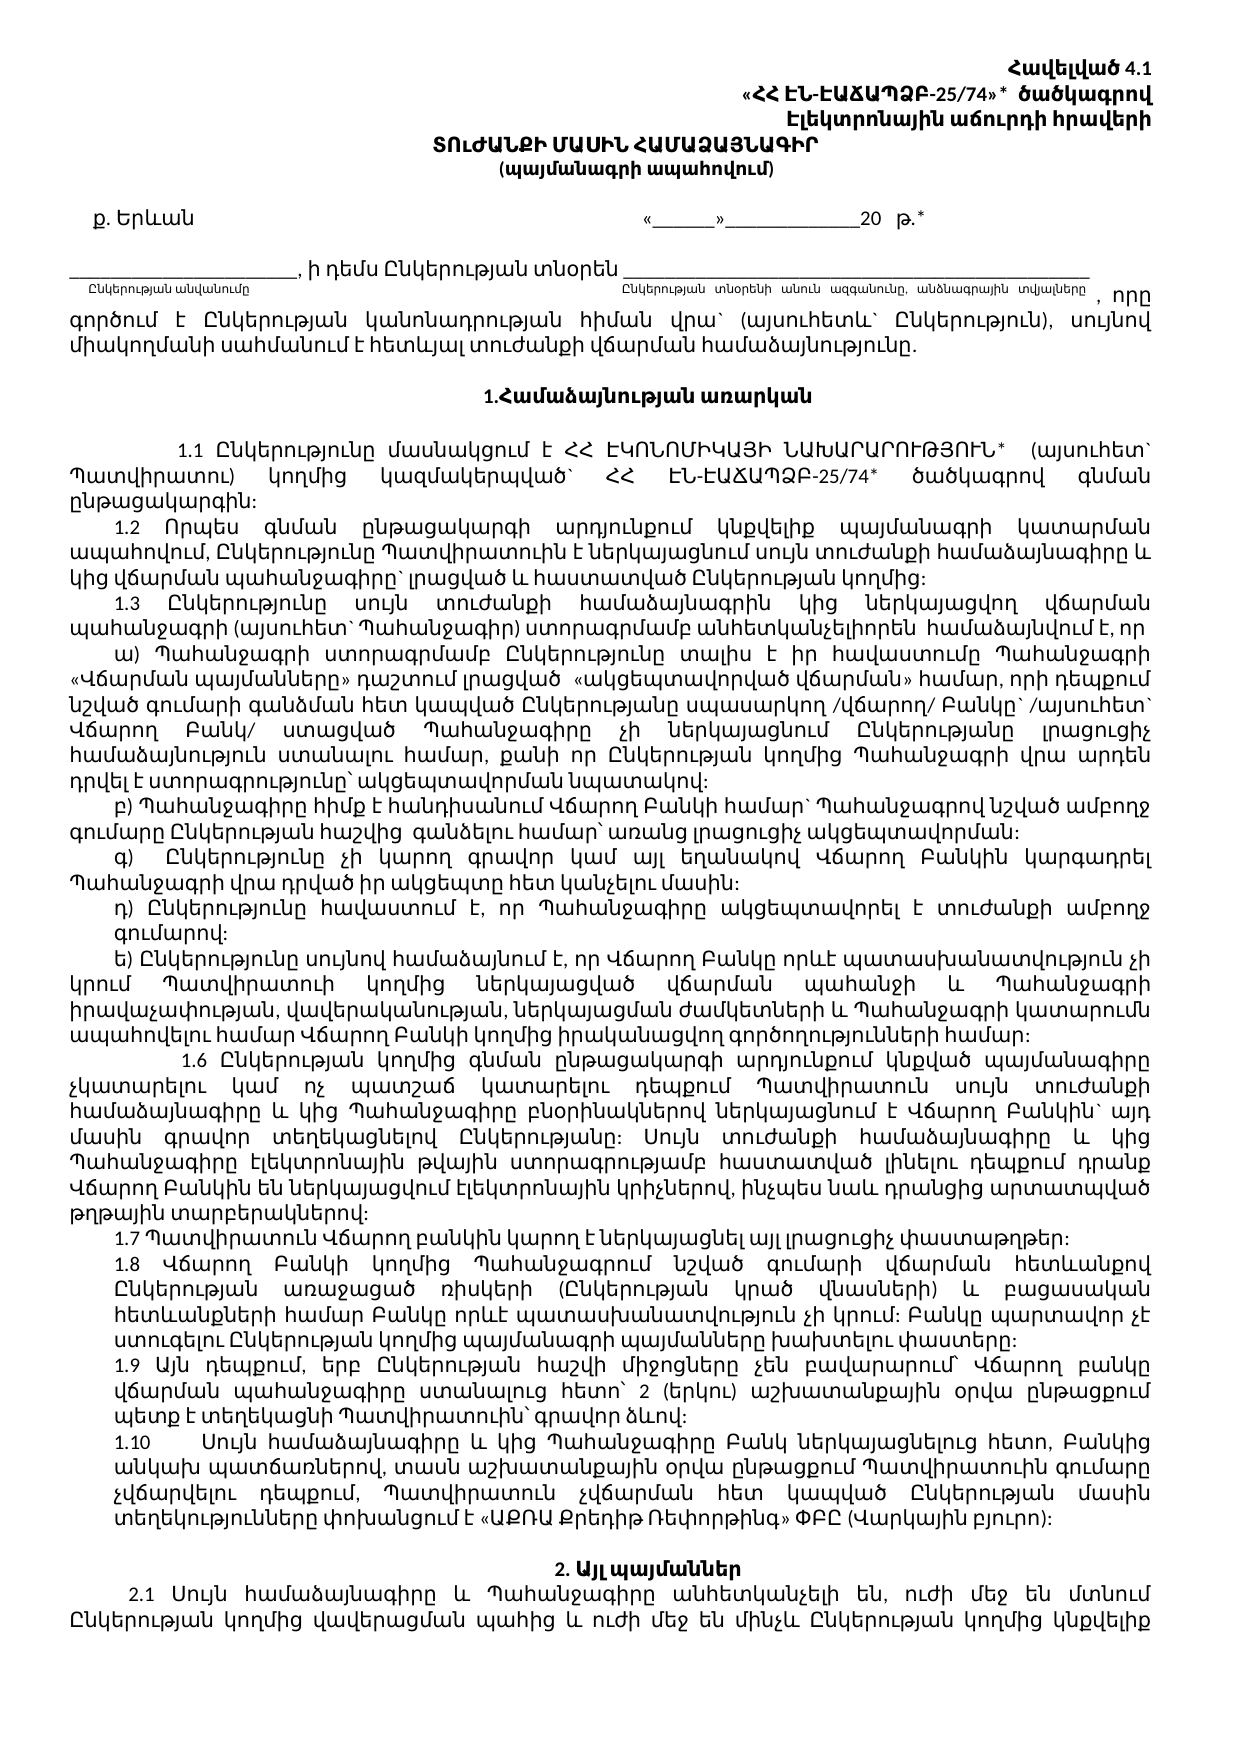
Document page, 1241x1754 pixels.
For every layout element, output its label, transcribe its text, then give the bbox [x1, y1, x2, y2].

text ______________________, ի դեմս Ընկերության տնօրեն _____________________________________________ [69, 256, 1152, 282]
text բ) Պահանջագիրը հիմք է հանդիսանում Վճարող Բանկի համար` Պահանջագրով նշված ամբողջ գումարը Ընկերության հաշվից գանձելու համար՝ առանց լրացուցիչ ակցեպտավորման: [69, 793, 1152, 844]
text Էլեկտրոնային աճուրդի հրավերի [69, 106, 1152, 132]
text 1.7 Պատվիրատուն Վճարող բանկին կարող է ներկայացնել այլ լրացուցիչ փաստաթղթեր: [113, 1226, 1152, 1251]
text 1.6 Ընկերության կողմից գնման ընթացակարգի արդյունքում կնքված պայմանագիրը չկատարելու կամ ոչ պատշաճ կատարելու դեպքում Պատվիրատուն սույն տուժանքի համաձայնագիրը և կից Պահանջագիրը բնօրինակներով ներկայացնում է Վճարող Բանկին` այդ մասին գրավոր տեղեկացնելով Ընկերությանը: Սույն տուժանքի համաձայնագիրը և կից Պահանջագիրը էլեկտրոնային թվային ստորագրությամբ հաստատված լինելու դեպքում դրանք Վճարող Բանկին են ներկայացվում էլեկտրոնային կրիչներով, ինչպես նաև դրանցից արտատպված թղթային տարբերակներով: [69, 1048, 1152, 1226]
text Հավելված 4.1 [69, 56, 1152, 81]
text ա) Պահանջագրի ստորագրմամբ Ընկերությունը տալիս է իր հավաստումը Պահանջագրի «Վճարման պայմանները» դաշտում լրացված «ակցեպտավորված վճարման» համար, որի դեպքում նշված գումարի գանձման հետ կապված Ընկերությանը սպասարկող /վճարող/ Բանկը` /այսուհետ` Վճարող Բանկ/ ստացված Պահանջագիրը չի ներկայացնում Ընկերությանը լրացուցիչ համաձայնություն ստանալու համար, քանի որ Ընկերության կողմից Պահանջագրի վրա արդեն դրվել է ստորագրությունը՝ ակցեպտավորման նպատակով: [69, 641, 1152, 793]
text 1.8 Վճարող Բանկի կողմից Պահանջագրում նշված գումարի վճարման հետևանքով Ընկերության առաջացած ռիսկերի (Ընկերության կրած վնասների) և բացասական հետևանքների համար Բանկը որևէ պատասխանատվություն չի կրում: Բանկը պարտավոր չէ ստուգելու Ընկերության կողմից պայմանագրի պայմանները խախտելու փաստերը: [113, 1251, 1152, 1353]
text ե) Ընկերությունը սույնով համաձայնում է, որ Վճարող Բանկը որևէ պատասխանատվություն չի կրում Պատվիրատուի կողմից ներկայացված վճարման պահանջի և Պահանջագրի իրավաչափության, վավերականության, ներկայացման ժամկետների և Պահանջագրի կատարումն ապահովելու համար Վճարող Բանկի կողմից իրականացվող գործողությունների համար: [69, 946, 1152, 1048]
text ՏՈւԺԱՆՔԻ ՄԱՍԻՆ ՀԱՄԱՁԱՅՆԱԳԻՐ [69, 132, 1152, 157]
text ք. Երևան «______»_____________20 թ.* [69, 206, 1152, 231]
text 1.3 Ընկերությունը սույն տուժանքի համաձայնագրին կից ներկայացվող վճարման պահանջագրի (այսուհետ` Պահանջագիր) ստորագրմամբ անհետկանչելիորեն համաձայնվում է, որ [69, 590, 1152, 641]
text (պայմանագրի ապահովում) [69, 157, 1152, 180]
text գ) Ընկերությունը չի կարող գրավոր կամ այլ եղանակով Վճարող Բանկին կարգադրել Պահանջագրի վրա դրված իր ակցեպտը հետ կանչելու մասին: [69, 844, 1152, 895]
text 1.2 Որպես գնման ընթացակարգի արդյունքում կնքվելիք պայմանագրի կատարման ապահովում, Ընկերությունը Պատվիրատուին է ներկայացնում սույն տուժանքի համաձայնագիրը և կից վճարման պահանջագիրը` լրացված և հաստատված Ընկերության կողմից: [69, 514, 1152, 590]
text 1.Համաձայնության առարկան [144, 383, 1152, 409]
text Ընկերության անվանումը Ընկերության տնօրենի անուն ազգանունը, անձնագրային տվյալները , որը գործում է Ընկերության կանոնադրության հիման վրա` (այսուհետև` Ընկերություն), սույնով միակողմանի սահմանում է հետևյալ տուժանքի վճարման համաձայնությունը. [69, 282, 1152, 358]
text 1.9 Այն դեպքում, երբ Ընկերության հաշվի միջոցները չեն բավարարում՝ Վճարող բանկը վճարման պահանջագիրը ստանալուց հետո՝ 2 (երկու) աշխատանքային օրվա ընթացքում պետք է տեղեկացնի Պատվիրատուին՝ գրավոր ձևով: [113, 1353, 1152, 1429]
text դ) Ընկերությունը հավաստում է, որ Պահանջագիրը ակցեպտավորել է տուժանքի ամբողջ գումարով: [113, 895, 1152, 946]
text 1.1 Ընկերությունը մասնակցում է ՀՀ ԷԿՈՆՈՄԻԿԱՅԻ ՆԱԽԱՐԱՐՈՒԹՅՈՒՆ* (այսուհետ` Պատվիրատու) կողմից կազմակերպված` ՀՀ ԷՆ-ԷԱՃԱՊՁԲ-25/74* ծածկագրով գնման ընթացակարգին: [69, 438, 1152, 514]
text 2. Այլ պայմաններ [144, 1556, 1152, 1581]
text «ՀՀ ԷՆ-ԷԱՃԱՊՁԲ-25/74»* ծածկագրով [69, 81, 1152, 106]
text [69, 1581, 1152, 1632]
text 1.10 Սույն համաձայնագիրը և կից Պահանջագիրը Բանկ ներկայացնելուց հետո, Բանկից անկախ պատճառներով, տասն աշխատանքային օրվա ընթացքում Պատվիրատուին գումարը չվճարվելու դեպքում, Պատվիրատուն չվճարման հետ կապված Ընկերության մասին տեղեկությունները փոխանցում է «ԱՔՌԱ Քրեդիթ Ռեփորթինգ» ՓԲԸ (Վարկային բյուրո): [113, 1429, 1152, 1531]
